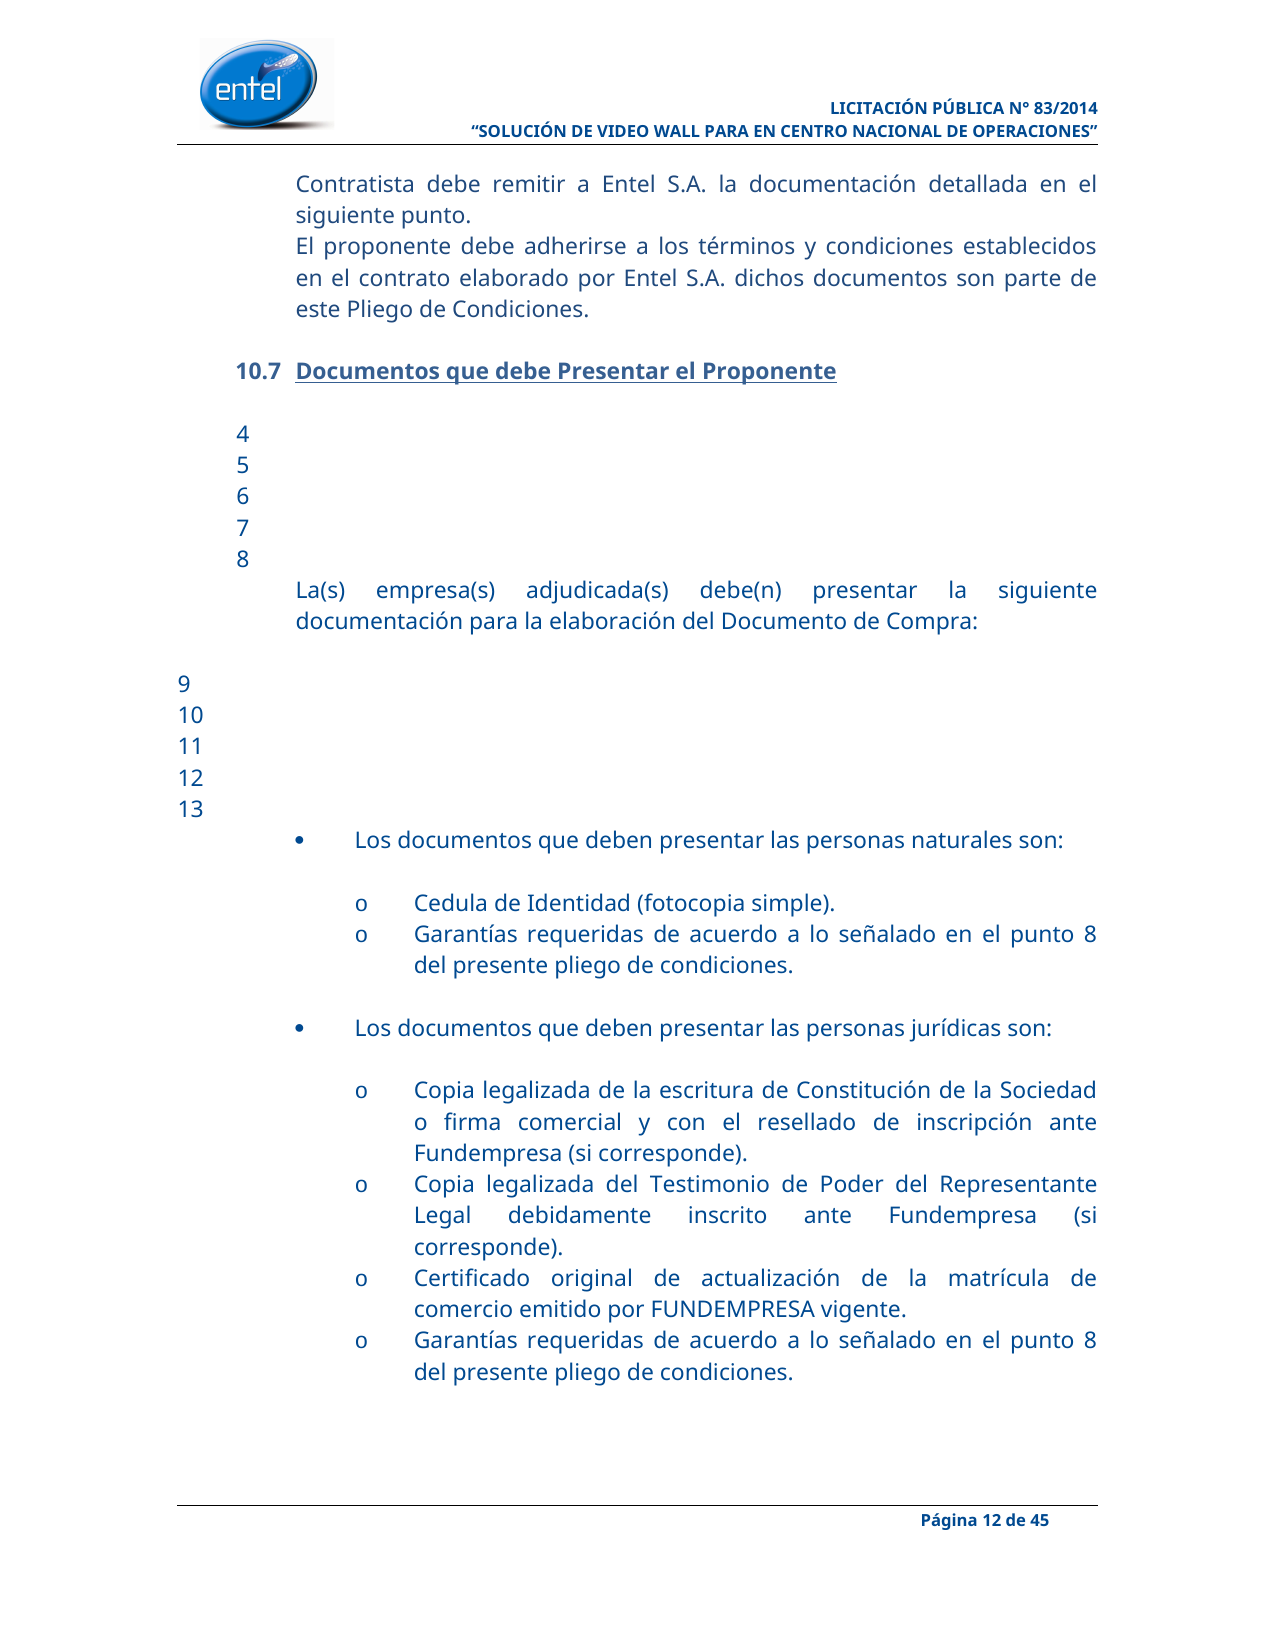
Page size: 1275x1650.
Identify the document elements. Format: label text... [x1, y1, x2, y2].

list Garantías requeridas de acuerdo a lo señalado en el punto 8 del presente pliego de condiciones. [354, 1324, 1098, 1387]
list Garantías requeridas de acuerdo a lo señalado en el punto 8 del presente pliego de condiciones. [354, 918, 1098, 980]
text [295, 168, 1098, 230]
list Los documentos que deben presentar las personas jurídicas son: [295, 1012, 1098, 1043]
list Copia legalizada de la escritura de Constitución de la Sociedad o firma comercial y con el resellado de inscripción ante Fundempresa (si corresponde). [354, 1074, 1098, 1168]
text El proponente debe adherirse a los términos y condiciones establecidos en el contrato elaborado por Entel S.A. dichos documentos son parte de este Pliego de Condiciones. [295, 230, 1098, 324]
list Cedula de Identidad (fotocopia simple). [354, 886, 1098, 918]
picture [199, 38, 335, 130]
list Documentos que debe Presentar el Proponente [235, 355, 1098, 386]
text La(s) empresa(s) adjudicada(s) debe(n) presentar la siguiente documentación para la elaboración del Documento de Compra: [295, 574, 1098, 636]
list Los documentos que deben presentar las personas naturales son: [295, 824, 1098, 855]
list Certificado original de actualización de la matrícula de comercio emitido por FUNDEMPRESA vigente. [354, 1262, 1098, 1324]
list Copia legalizada del Testimonio de Poder del Representante Legal debidamente inscrito ante Fundempresa (si corresponde). [354, 1168, 1098, 1262]
